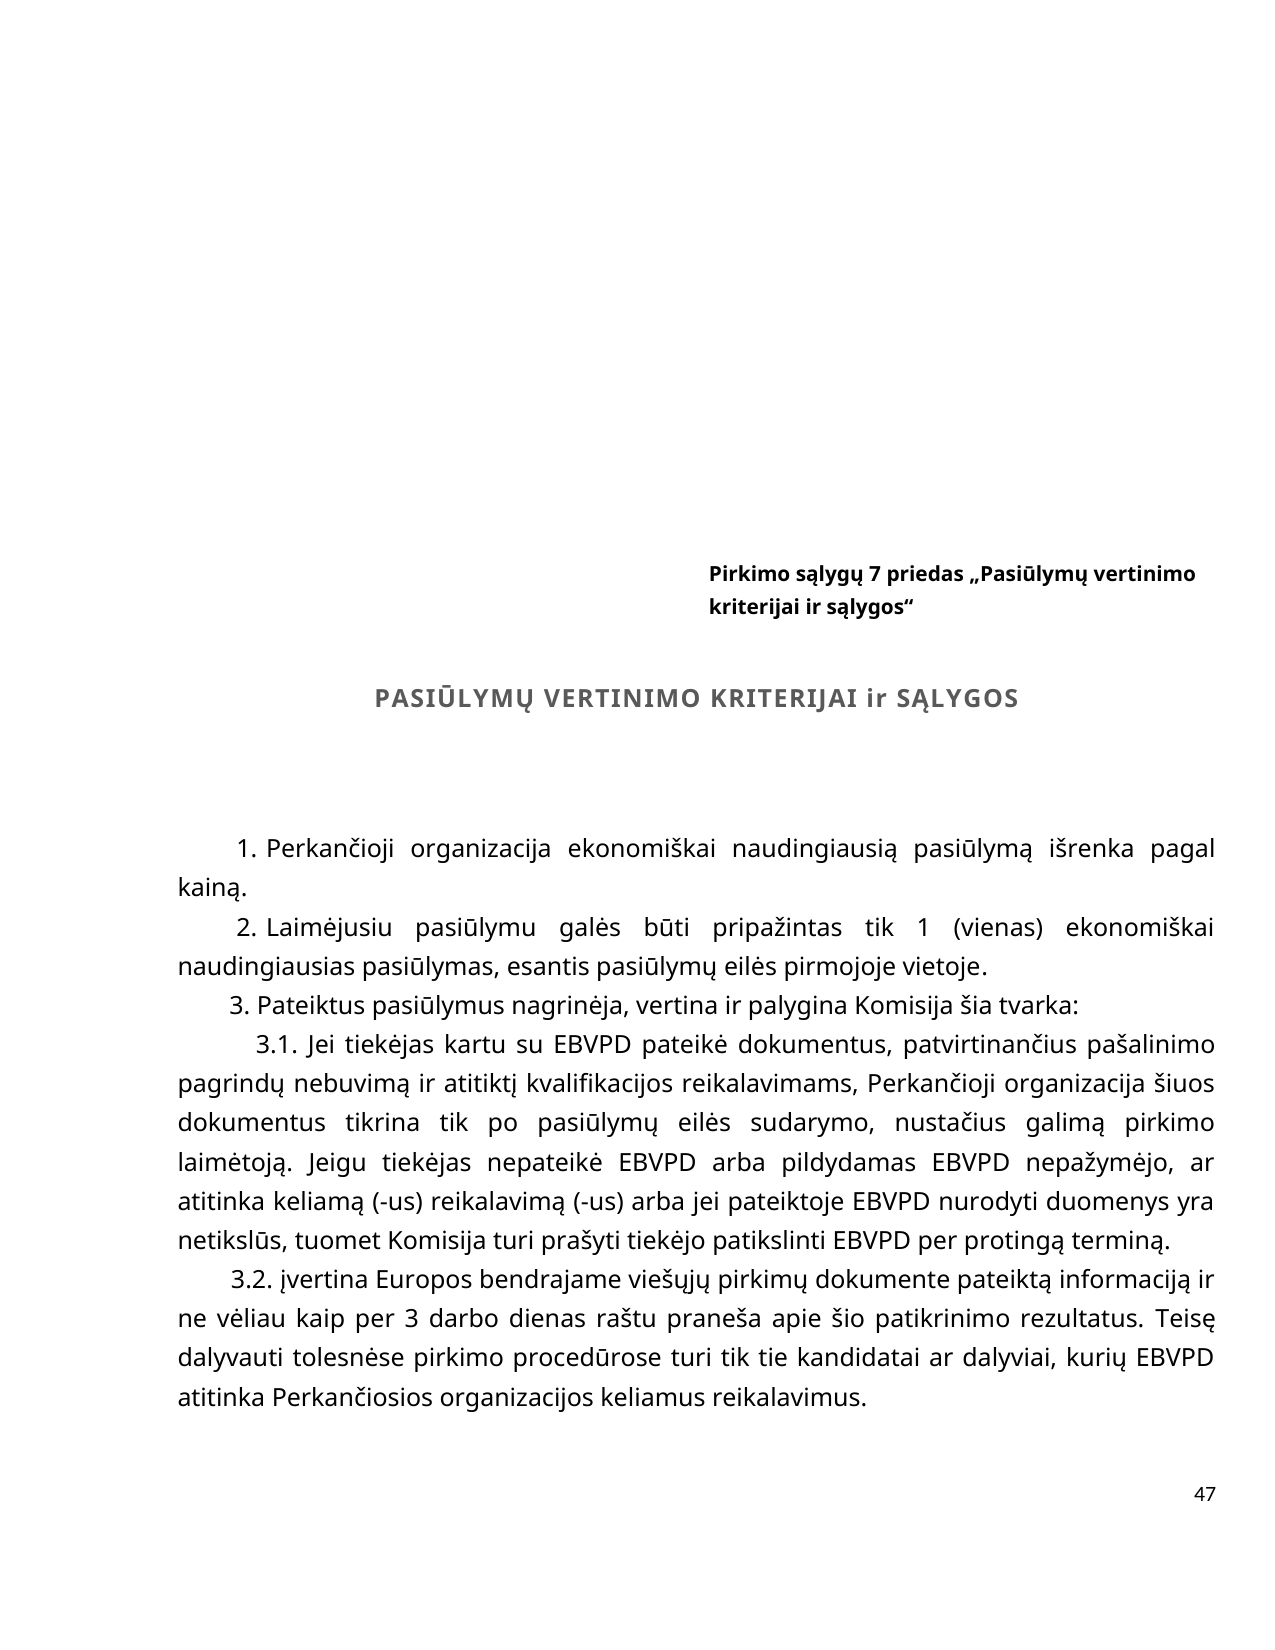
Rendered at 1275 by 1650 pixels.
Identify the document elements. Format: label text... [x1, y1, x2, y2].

subtitle Pirkimo sąlygų 7 priedas „Pasiūlymų vertinimo kriterijai ir sąlygos“ [709, 559, 1216, 621]
text 3. Pateiktus pasiūlymus nagrinėja, vertina ir palygina Komisija šia tvarka: [177, 987, 1216, 1022]
list Perkančioji organizacija ekonomiškai naudingiausią pasiūlymą išrenka pagal kainą. [177, 831, 1216, 904]
list Laimėjusiu pasiūlymu galės būti pripažintas tik 1 (vienas) ekonomiškai naudingiausias pasiūlymas, esantis pasiūlymų eilės pirmojoje vietoje. [177, 909, 1216, 982]
subtitle PASIŪLYMŲ VERTINIMO KRITERIJAI ir SĄLYGOS [177, 680, 1216, 714]
text 3.2. įvertina Europos bendrajame viešųjų pirkimų dokumente pateiktą informaciją ir ne vėliau kaip per 3 darbo dienas raštu praneša apie šio patikrinimo rezultatus. Teisę dalyvauti tolesnėse pirkimo procedūrose turi tik tie kandidatai ar dalyviai, kurių EBVPD atitinka Perkančiosios organizacijos keliamus reikalavimus. [177, 1262, 1216, 1413]
text 3.1. Jei tiekėjas kartu su EBVPD pateikė dokumentus, patvirtinančius pašalinimo pagrindų nebuvimą ir atitiktį kvalifikacijos reikalavimams, Perkančioji organizacija šiuos dokumentus tikrina tik po pasiūlymų eilės sudarymo, nustačius galimą pirkimo laimėtoją. Jeigu tiekėjas nepateikė EBVPD arba pildydamas EBVPD nepažymėjo, ar atitinka keliamą (-us) reikalavimą (-us) arba jei pateiktoje EBVPD nurodyti duomenys yra netikslūs, tuomet Komisija turi prašyti tiekėjo patikslinti EBVPD per protingą terminą. [177, 1027, 1216, 1257]
